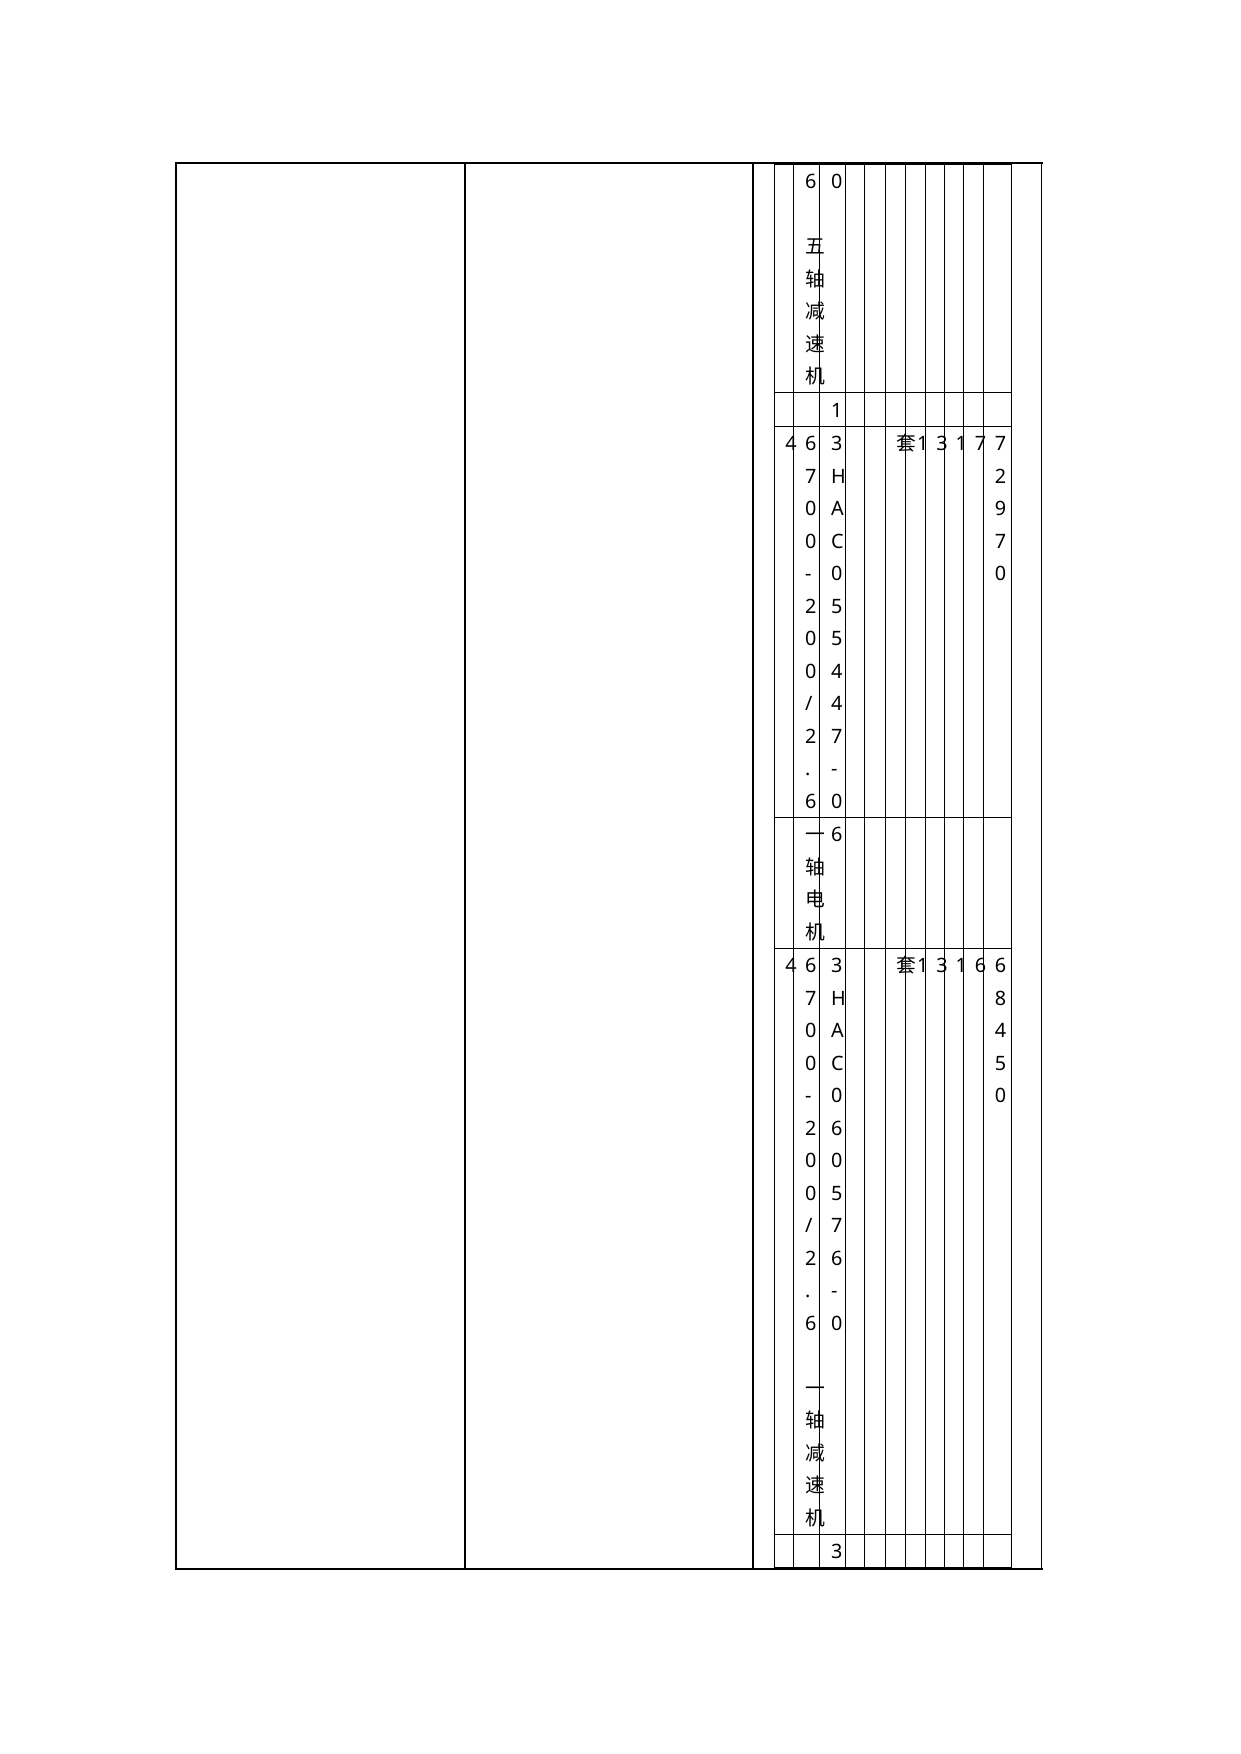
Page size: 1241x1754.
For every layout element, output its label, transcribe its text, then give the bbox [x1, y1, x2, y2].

table_cell [886, 1535, 905, 1567]
table_cell [906, 427, 925, 817]
table_cell [886, 818, 905, 948]
table_cell [926, 949, 944, 1534]
table_cell [775, 165, 793, 392]
table_cell [964, 165, 983, 392]
table_cell [820, 165, 845, 392]
table_cell [775, 1535, 793, 1567]
table_cell [984, 393, 1011, 426]
table_cell [945, 393, 963, 426]
table_cell [984, 818, 1011, 948]
table_cell [984, 427, 1011, 817]
table_cell [945, 427, 963, 817]
table_cell [846, 165, 864, 392]
table_cell [984, 165, 1011, 392]
table_cell [865, 949, 885, 1534]
table_cell [906, 393, 925, 426]
table_cell [846, 393, 864, 426]
table_cell [945, 949, 963, 1534]
table_cell [846, 949, 864, 1534]
table_cell [775, 818, 793, 948]
table_cell [886, 165, 905, 392]
table_cell [984, 949, 1011, 1534]
table_cell 8 [177, 164, 464, 1568]
table_cell [865, 165, 885, 392]
table_cell [926, 165, 944, 392]
table_cell [820, 393, 845, 426]
table_cell [886, 427, 905, 817]
table_cell [906, 1535, 925, 1567]
table_cell [846, 1535, 864, 1567]
table_cell [886, 393, 905, 426]
table_cell [964, 427, 983, 817]
table_cell [794, 427, 819, 817]
table_cell [754, 164, 774, 1568]
table_cell [926, 393, 944, 426]
table_cell [964, 1535, 983, 1567]
table_cell [820, 427, 845, 817]
table_cell [794, 818, 819, 948]
table_cell [794, 393, 819, 426]
table_cell [964, 393, 983, 426]
table_cell [1012, 164, 1041, 1568]
table_cell [794, 949, 819, 1534]
table_cell [846, 427, 864, 817]
table_cell [906, 818, 925, 948]
table_cell [926, 818, 944, 948]
table_cell [775, 949, 793, 1534]
table_cell [466, 164, 752, 1568]
table_cell [820, 818, 845, 948]
table_cell [865, 393, 885, 426]
table_cell [886, 949, 905, 1534]
table_cell [865, 818, 885, 948]
table_cell [984, 1535, 1011, 1567]
table_cell [964, 949, 983, 1534]
table_cell [865, 1535, 885, 1567]
table_cell [926, 427, 944, 817]
table_cell [846, 818, 864, 948]
table_cell [906, 165, 925, 392]
table_cell [775, 393, 793, 426]
table_cell [794, 165, 819, 392]
table_cell [945, 165, 963, 392]
table_cell [945, 818, 963, 948]
table_cell [820, 1535, 845, 1567]
table_cell [820, 949, 845, 1534]
table_cell [906, 949, 925, 1534]
table_cell [926, 1535, 944, 1567]
table_cell [775, 427, 793, 817]
table_cell [794, 1535, 819, 1567]
table_cell [964, 818, 983, 948]
table_cell [945, 1535, 963, 1567]
table_cell [865, 427, 885, 817]
